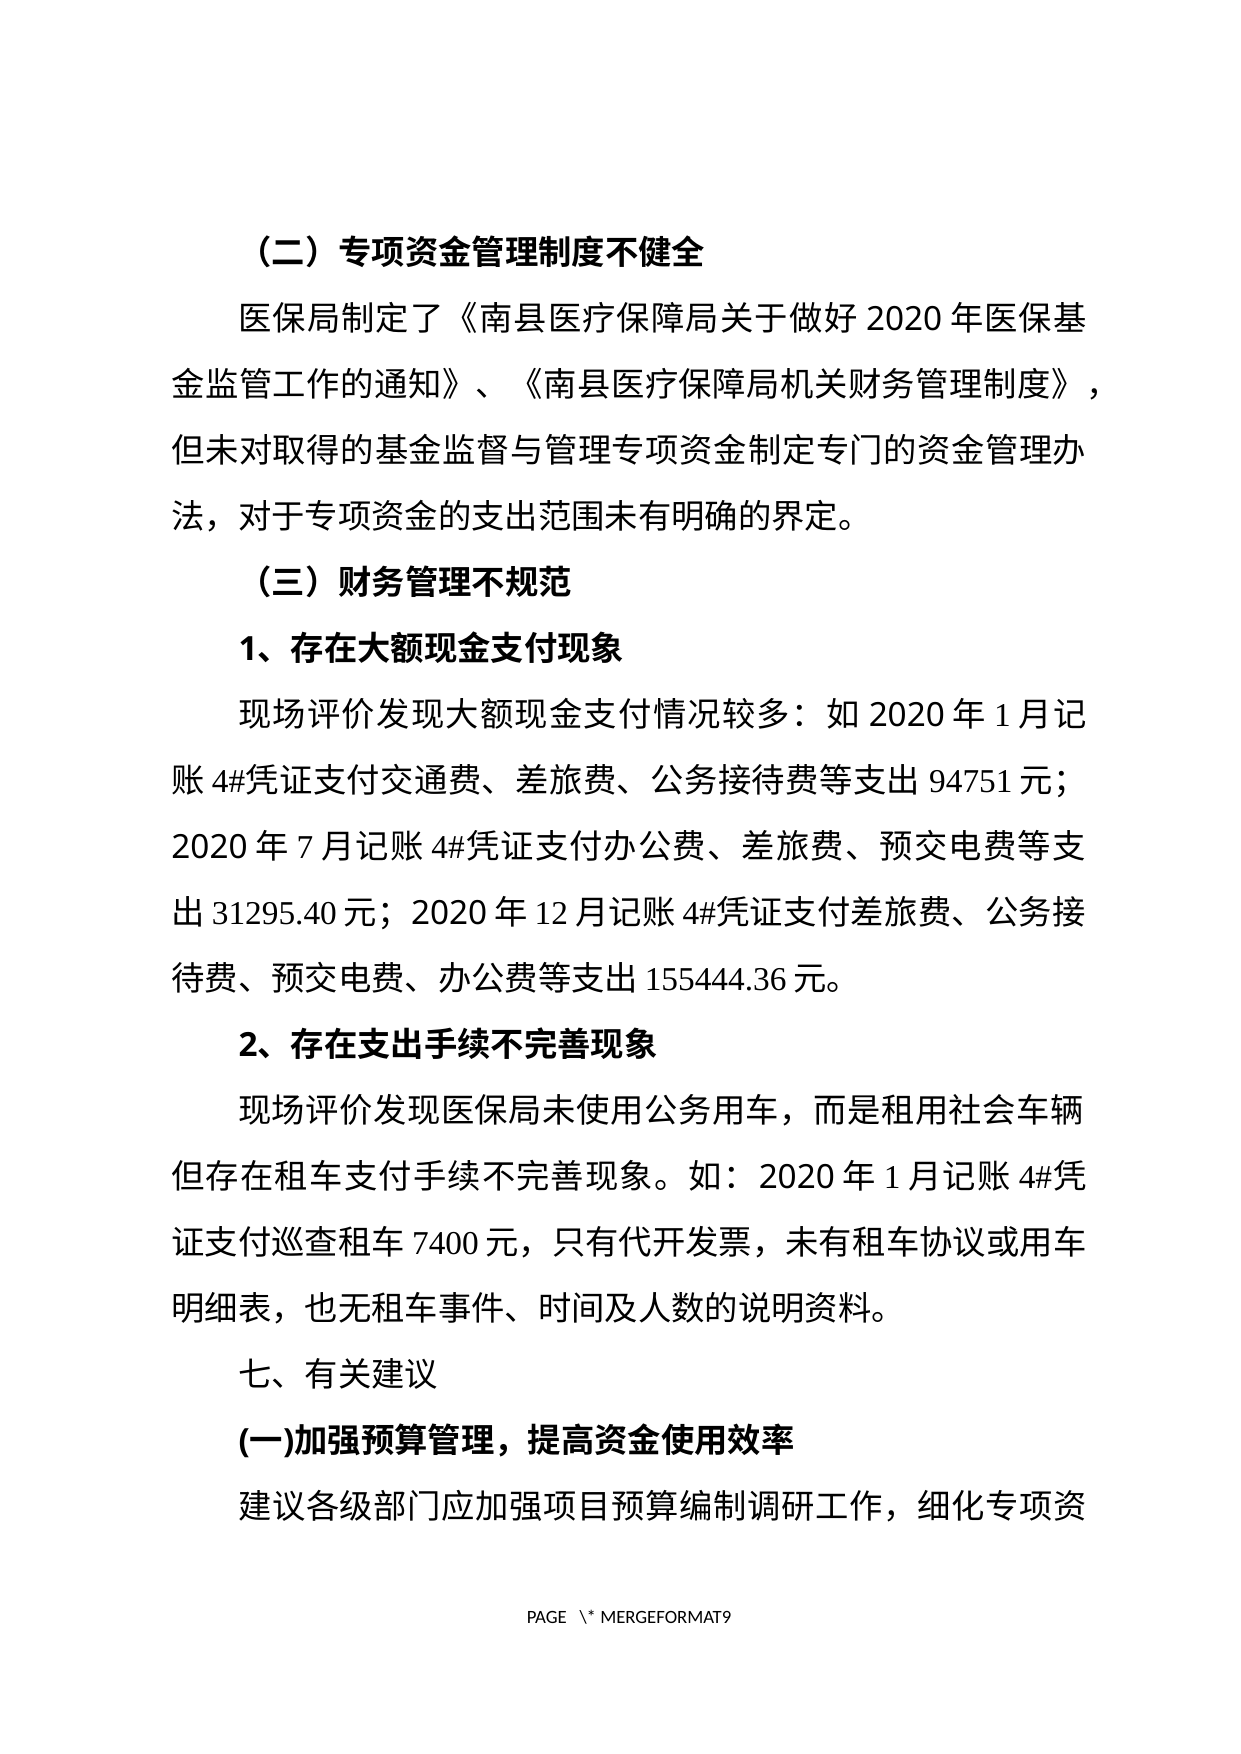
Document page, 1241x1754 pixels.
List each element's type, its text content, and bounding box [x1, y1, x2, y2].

text （二）专项资金管理制度不健全 [171, 217, 1087, 283]
text （三）财务管理不规范 [171, 547, 1087, 613]
subtitle 七、有关建议 [171, 1339, 1087, 1405]
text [171, 1471, 1087, 1537]
text 1、存在大额现金支付现象 [171, 613, 1087, 679]
text (一)加强预算管理，提高资金使用效率 [171, 1405, 1087, 1471]
text 现场评价发现医保局未使用公务用车，而是租用社会车辆，但存在租车支付手续不完善现象。如：2020年1月记账4#凭证支付巡查租车7400元，只有代开发票，未有租车协议或用车明细表，也无租车事件、时间及人数的说明资料。 [171, 1075, 1087, 1339]
text 2、存在支出手续不完善现象 [171, 1009, 1087, 1075]
text 现场评价发现大额现金支付情况较多：如2020年1月记账4#凭证支付交通费、差旅费、公务接待费等支出94751元；2020年7月记账4#凭证支付办公费、差旅费、预交电费等支出31295.40元；2020年12月记账4#凭证支付差旅费、公务接待费、预交电费、办公费等支出155444.36元。 [171, 679, 1087, 1009]
subtitle 医保局制定了《南县医疗保障局关于做好2020年医保基金监管工作的通知》、《南县医疗保障局机关财务管理制度》，但未对取得的基金监督与管理专项资金制定专门的资金管理办法，对于专项资金的支出范围未有明确的界定。 [171, 283, 1087, 547]
